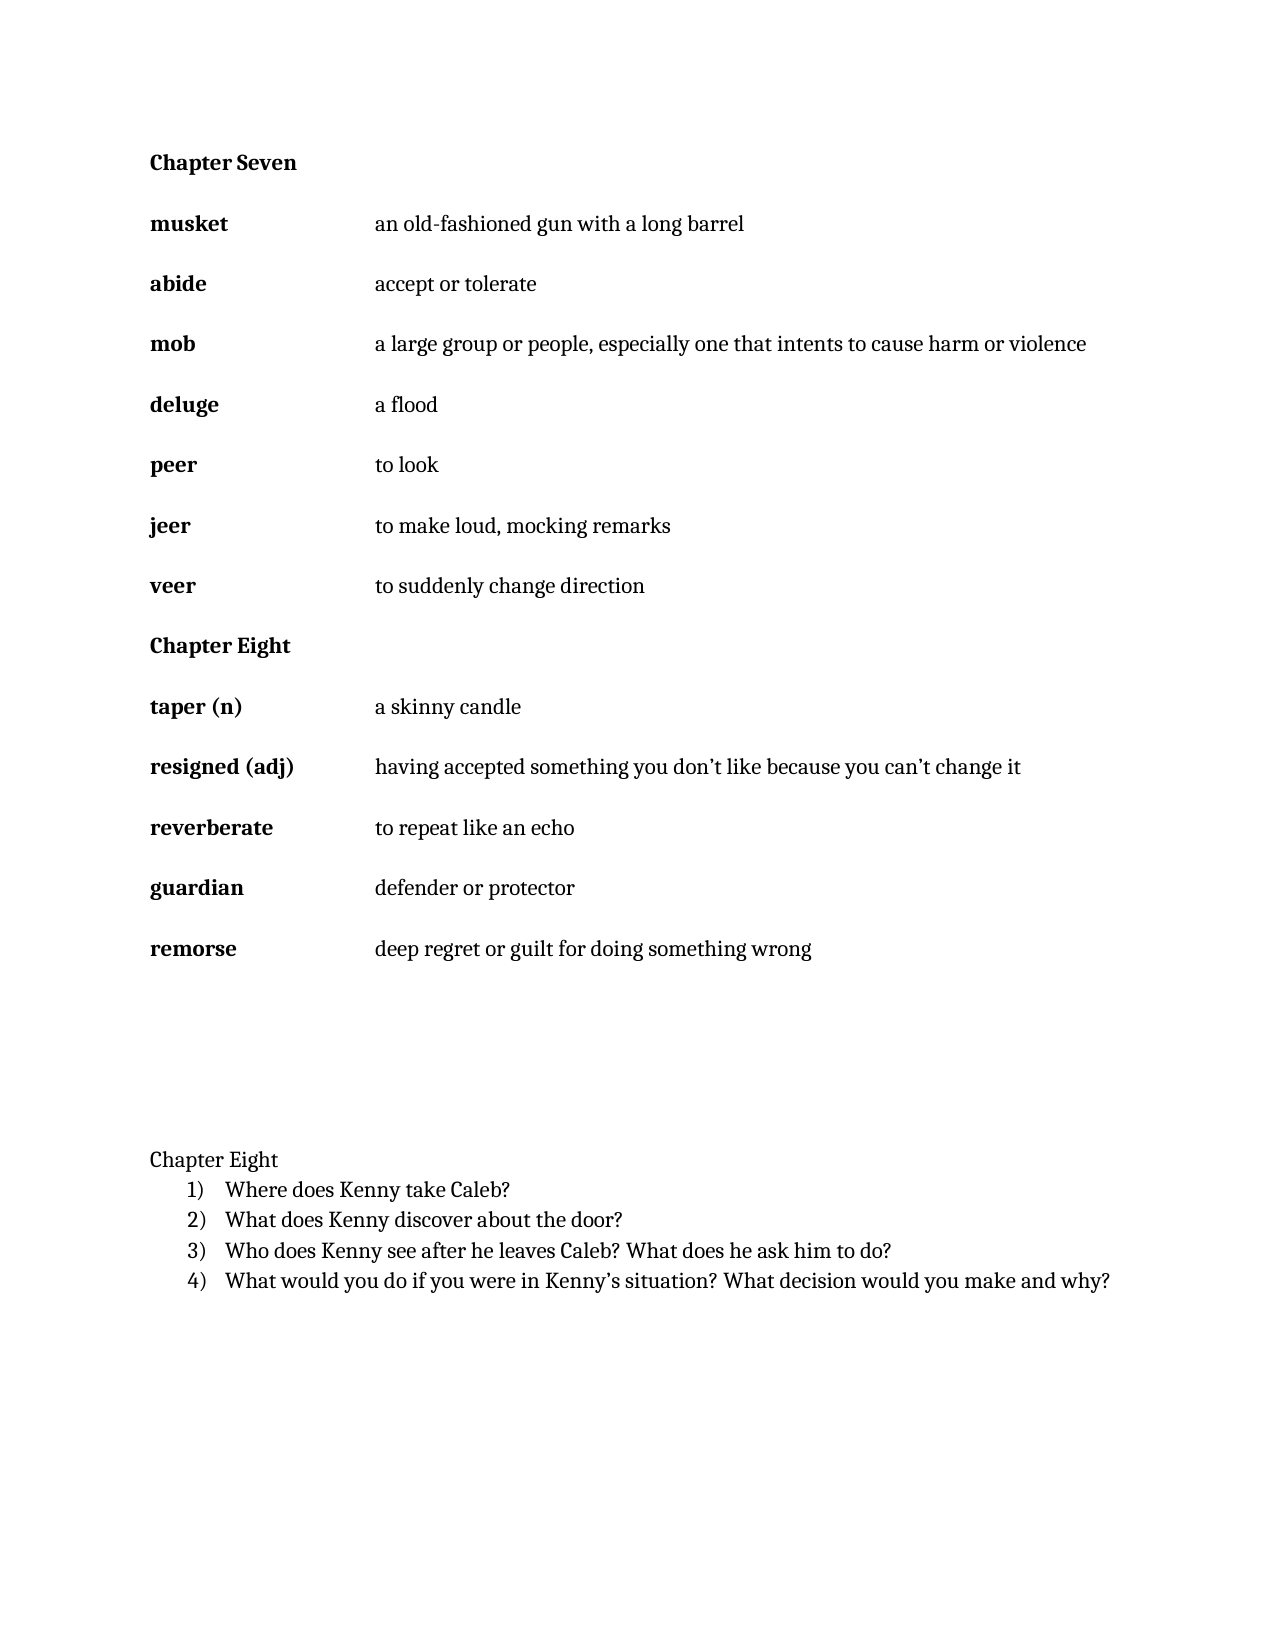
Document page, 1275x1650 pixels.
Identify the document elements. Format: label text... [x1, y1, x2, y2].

text taper (n) a skinny candle [150, 694, 1125, 720]
text musket an old-fashioned gun with a long barrel [150, 210, 1125, 237]
list What does Kenny discover about the door? [187, 1207, 1125, 1234]
text abide accept or tolerate [150, 271, 1125, 297]
text Chapter Eight [150, 1147, 1125, 1173]
text remorse deep regret or guilt for doing something wrong [150, 935, 1125, 962]
text mob a large group or people, especially one that intents to cause harm or violence [150, 331, 1125, 358]
text Chapter Seven [150, 150, 1125, 176]
list Who does Kenny see after he leaves Caleb? What does he ask him to do? [187, 1237, 1125, 1264]
text guardian defender or protector [150, 875, 1125, 901]
list What would you do if you were in Kenny’s situation? What decision would you make and why? [187, 1268, 1125, 1294]
text deluge a flood [150, 392, 1125, 418]
text veer to suddenly change direction [150, 573, 1125, 599]
text resigned (adj) having accepted something you don’t like because you can’t change it [150, 754, 1125, 781]
list Where does Kenny take Caleb? [187, 1177, 1125, 1203]
text peer to look [150, 452, 1125, 478]
text Chapter Eight [150, 633, 1125, 660]
text jeer to make loud, mocking remarks [150, 512, 1125, 539]
text reverberate to repeat like an echo [150, 814, 1125, 841]
